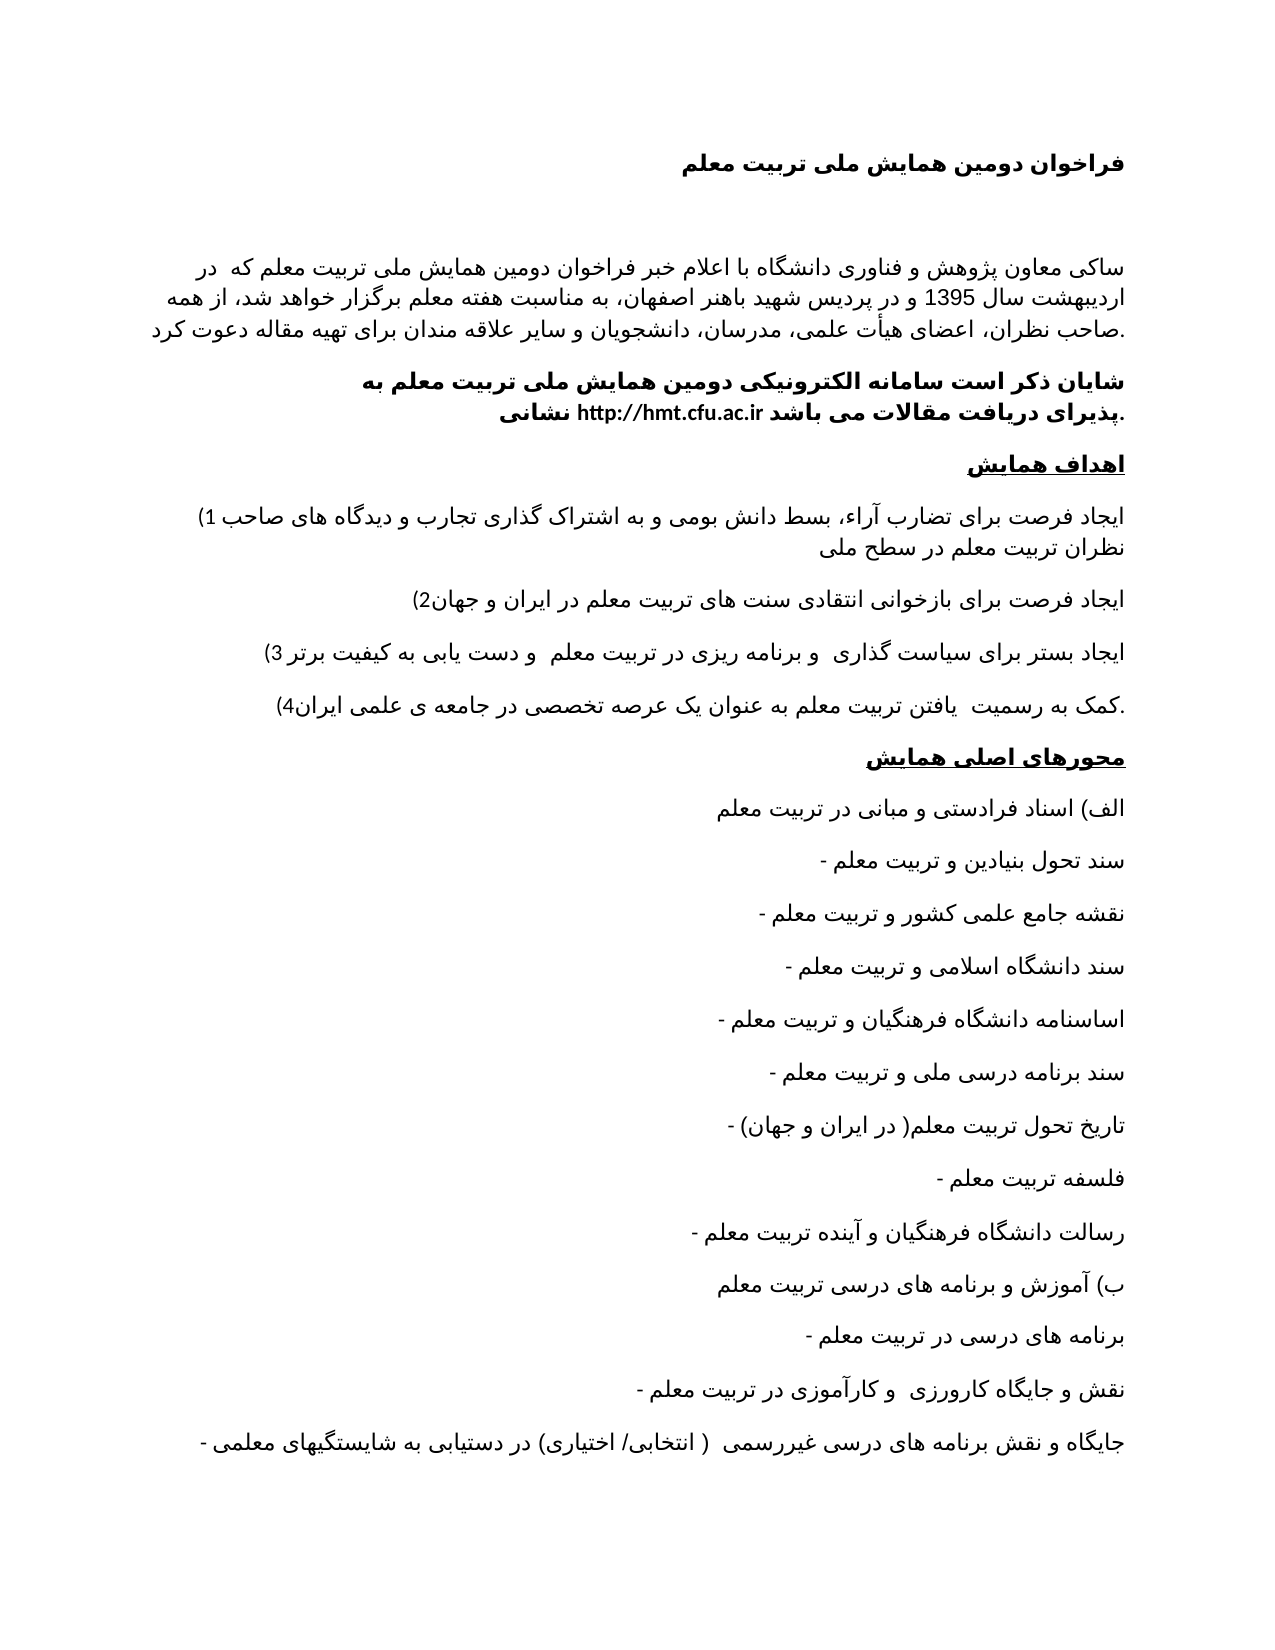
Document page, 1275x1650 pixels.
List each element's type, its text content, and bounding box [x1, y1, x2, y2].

text ساکی معاون پژوهش و فناوری دانشگاه با اعلام خبر فراخوان دومین همایش ملی تربیت معلم که در اردیبهشت سال 1395 و در پردیس شهید باهنر اصفهان، به مناسبت هفته معلم برگزار خواهد شد، از همه صاحب نظران، اعضای هیأت علمی، مدرسان، دانشجویان و سایر علاقه مندان برای تهیه مقاله دعوت کرد. [150, 254, 1125, 343]
text - سند دانشگاه اسلامی و تربیت معلم [150, 952, 1125, 981]
text - رسالت دانشگاه فرهنگیان و آینده تربیت معلم [150, 1218, 1125, 1246]
text اهداف همایش [150, 451, 1125, 478]
text - نقش و جایگاه کارورزی و کارآموزی در تربیت معلم [150, 1375, 1125, 1403]
text - سند تحول بنیادین و تربیت معلم [150, 846, 1125, 874]
text - فلسفه تربیت معلم [150, 1164, 1125, 1193]
text - برنامه های درسی در تربیت معلم [150, 1322, 1125, 1350]
text (4کمک به رسمیت یافتن تربیت معلم به عنوان یک عرصه تخصصی در جامعه ی علمی ایران. [150, 691, 1125, 719]
text فراخوان دومین همایش ملی تربیت معلم [150, 150, 1125, 176]
text - تاریخ تحول تربیت معلم( در ایران و جهان) [150, 1112, 1125, 1139]
text محورهای اصلی همایش [150, 744, 1125, 771]
text شایان ذکر است سامانه الکترونیکی دومین همایش ملی تربیت معلم به نشانی http://hmt.cfu.ac.ir پذیرای دریافت مقالات می باشد. [150, 368, 1125, 426]
text (1 ایجاد فرصت برای تضارب آراء، بسط دانش بومی و به اشتراک گذاری تجارب و دیدگاه های صاحب نظران تربیت معلم در سطح ملی [150, 502, 1125, 561]
text الف) اسناد فرادستی و مبانی در تربیت معلم [150, 795, 1125, 822]
text (3 ایجاد بستر برای سیاست گذاری و برنامه ریزی در تربیت معلم و دست یابی به کیفیت برتر [150, 638, 1125, 666]
text - سند برنامه درسی ملی و تربیت معلم [150, 1058, 1125, 1087]
text (2ایجاد فرصت برای بازخوانی انتقادی سنت های تربیت معلم در ایران و جهان [150, 585, 1125, 613]
text - جایگاه و نقش برنامه های درسی غیررسمی ( انتخابی/ اختیاری) در دستیابی به شایستگیهای معلمی [150, 1428, 1125, 1456]
text - نقشه جامع علمی کشور و تربیت معلم [150, 899, 1125, 927]
text - اساسنامه دانشگاه فرهنگیان و تربیت معلم [150, 1006, 1125, 1033]
text ب) آموزش و برنامه های درسی تربیت معلم [150, 1271, 1125, 1297]
